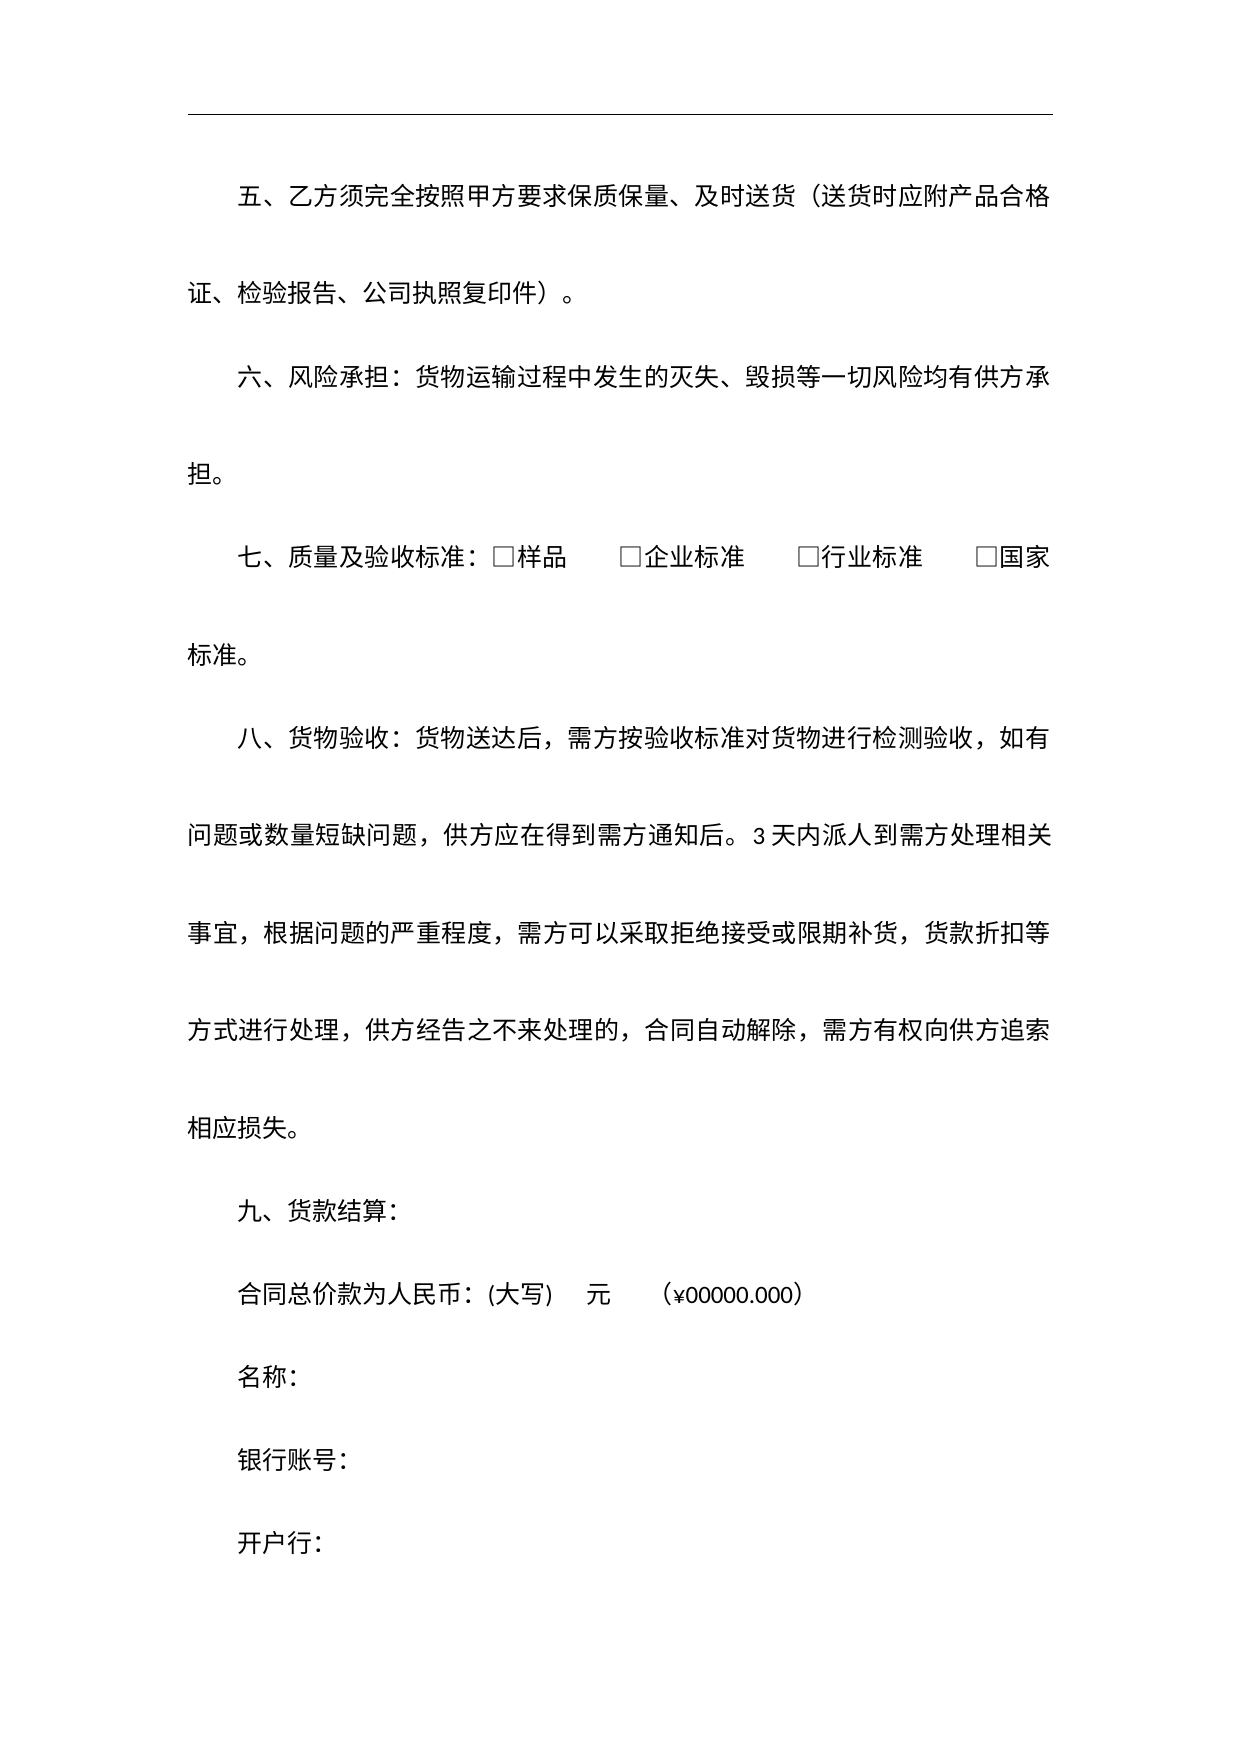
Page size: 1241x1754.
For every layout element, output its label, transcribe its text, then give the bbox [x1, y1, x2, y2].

text 开户行： [187, 1509, 1053, 1574]
text 五、乙方须完全按照甲方要求保质保量、及时送货（送货时应附产品合格证、检验报告、公司执照复印件）。 [187, 162, 1053, 324]
text 合同总价款为人民币：(大写) 元 （¥00000.000） [187, 1260, 1053, 1325]
text 七、质量及验收标准：□样品 □企业标准 □行业标准 □国家标准。 [187, 523, 1053, 686]
text 八、货物验收：货物送达后，需方按验收标准对货物进行检测验收，如有问题或数量短缺问题，供方应在得到需方通知后。3天内派人到需方处理相关事宜，根据问题的严重程度，需方可以采取拒绝接受或限期补货，货款折扣等方式进行处理，供方经告之不来处理的，合同自动解除，需方有权向供方追索相应损失。 [187, 704, 1053, 1159]
text 名称： [187, 1343, 1053, 1408]
text 九、货款结算： [187, 1177, 1053, 1242]
text 六、风险承担：货物运输过程中发生的灭失、毁损等一切风险均有供方承担。 [187, 343, 1053, 505]
text 银行账号： [187, 1426, 1053, 1491]
